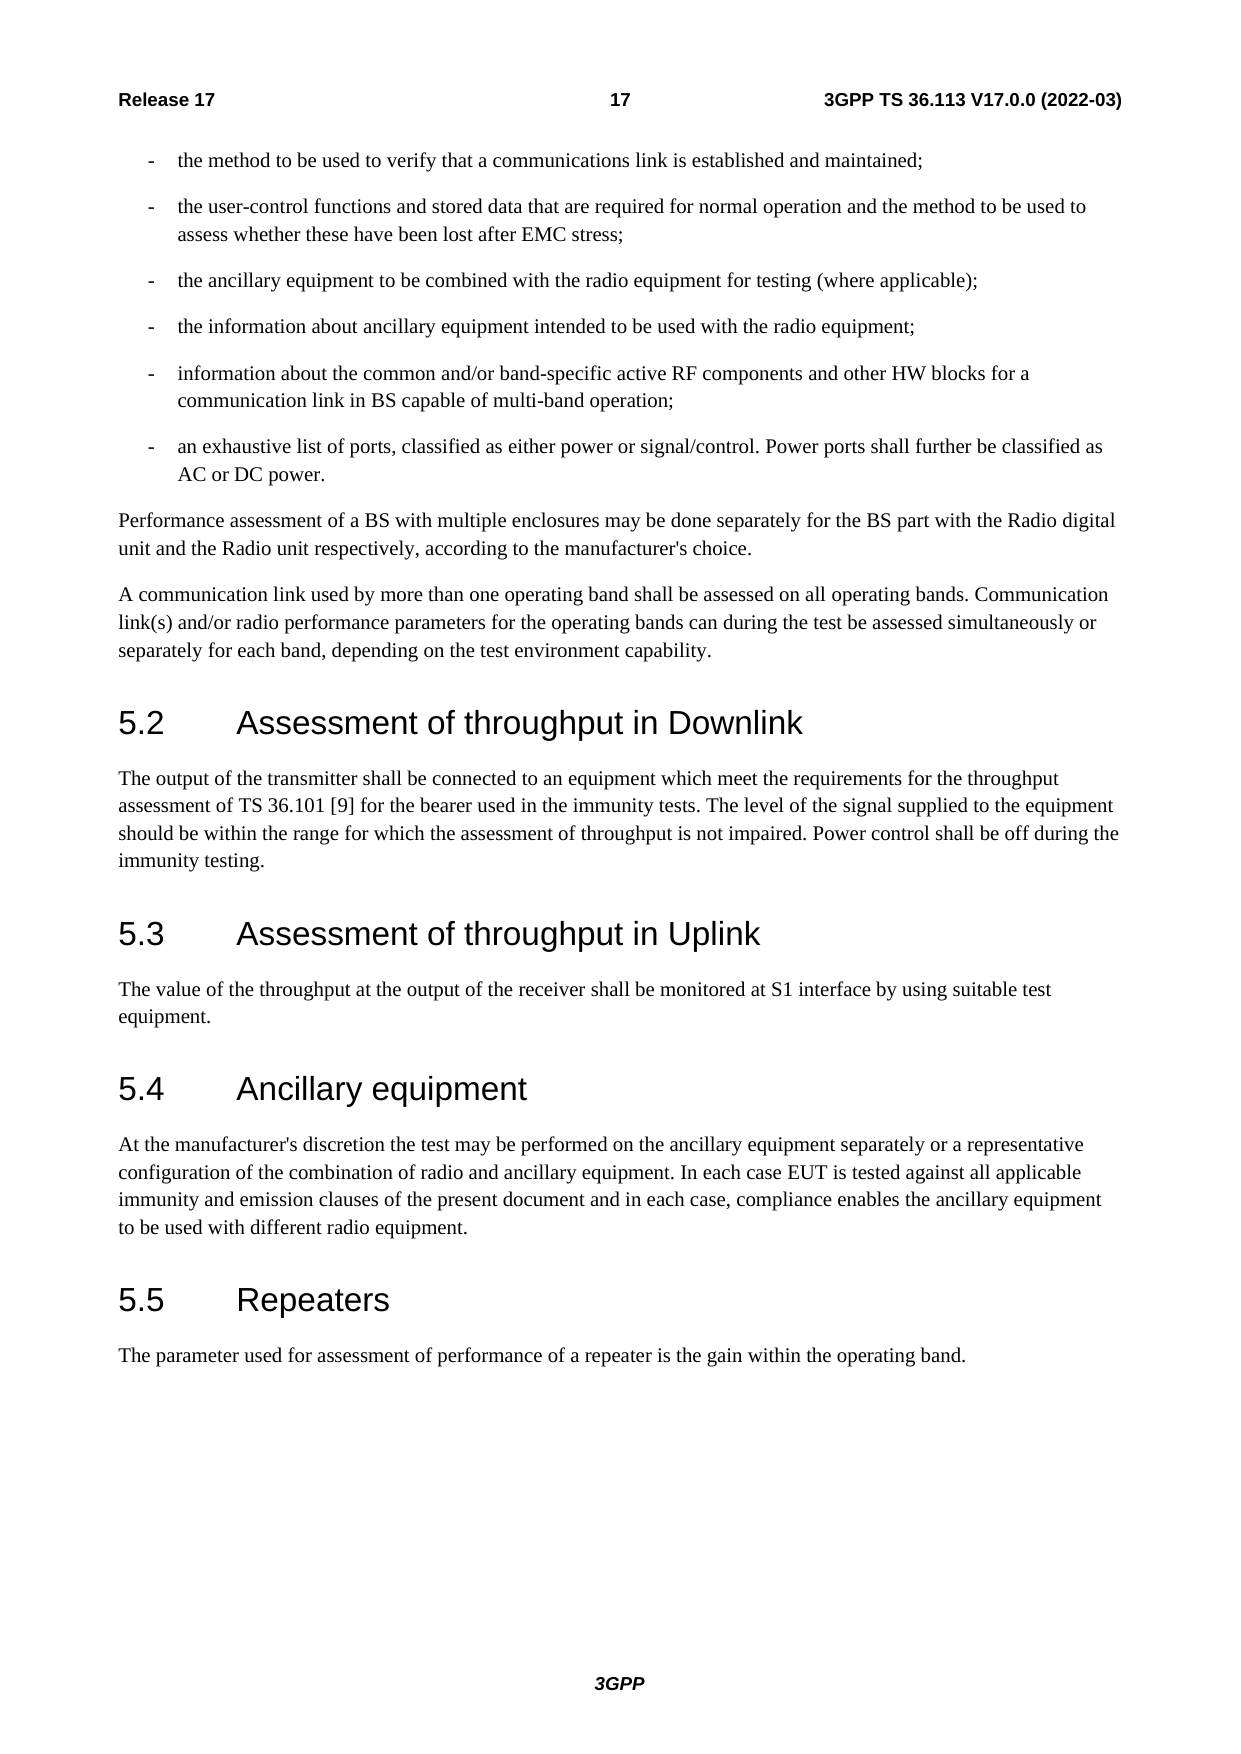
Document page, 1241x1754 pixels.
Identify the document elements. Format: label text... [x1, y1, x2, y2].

text - the method to be used to verify that a communications link is established and maintained; [148, 147, 1122, 172]
text A communication link used by more than one operating band shall be assessed on all operating bands. Communication link(s) and/or radio performance parameters for the operating bands can during the test be assessed simultaneously or separately for each band, depending on the test environment capability. [118, 582, 1122, 662]
text - an exhaustive list of ports, classified as either power or signal/control. Power ports shall further be classified as AC or DC power. [148, 434, 1122, 486]
text - the user-control functions and stored data that are required for normal operation and the method to be used to assess whether these have been lost after EMC stress; [148, 194, 1122, 246]
text The parameter used for assessment of performance of a repeater is the gain within the operating band. [118, 1343, 1122, 1367]
text At the manufacturer's discretion the test may be performed on the ancillary equipment separately or a representative configuration of the combination of radio and ancillary equipment. In each case EUT is tested against all applicable immunity and emission clauses of the present document and in each case, compliance enables the ancillary equipment to be used with different radio equipment. [118, 1132, 1122, 1239]
subtitle 5.5 Repeaters [118, 1280, 1122, 1318]
subtitle 5.3 Assessment of throughput in Uplink [118, 913, 1122, 952]
text Performance assessment of a BS with multiple enclosures may be done separately for the BS part with the Radio digital unit and the Radio unit respectively, according to the manufacturer's choice. [118, 508, 1122, 560]
text - the information about ancillary equipment intended to be used with the radio equipment; [148, 314, 1122, 338]
subtitle 5.4 Ancillary equipment [118, 1069, 1122, 1108]
text - the ancillary equipment to be combined with the radio equipment for testing (where applicable); [148, 268, 1122, 292]
text The output of the transmitter shall be connected to an equipment which meet the requirements for the throughput assessment of TS 36.101 [9] for the bearer used in the immunity tests. The level of the signal supplied to the equipment should be within the range for which the assessment of throughput is not impaired. Power control shall be off during the immunity testing. [118, 766, 1122, 872]
subtitle 5.2 Assessment of throughput in Downlink [118, 703, 1122, 741]
text The value of the throughput at the output of the receiver shall be monitored at S1 interface by using suitable test equipment. [118, 976, 1122, 1028]
text - information about the common and/or band-specific active RF components and other HW blocks for a communication link in BS capable of multi-band operation; [148, 361, 1122, 412]
